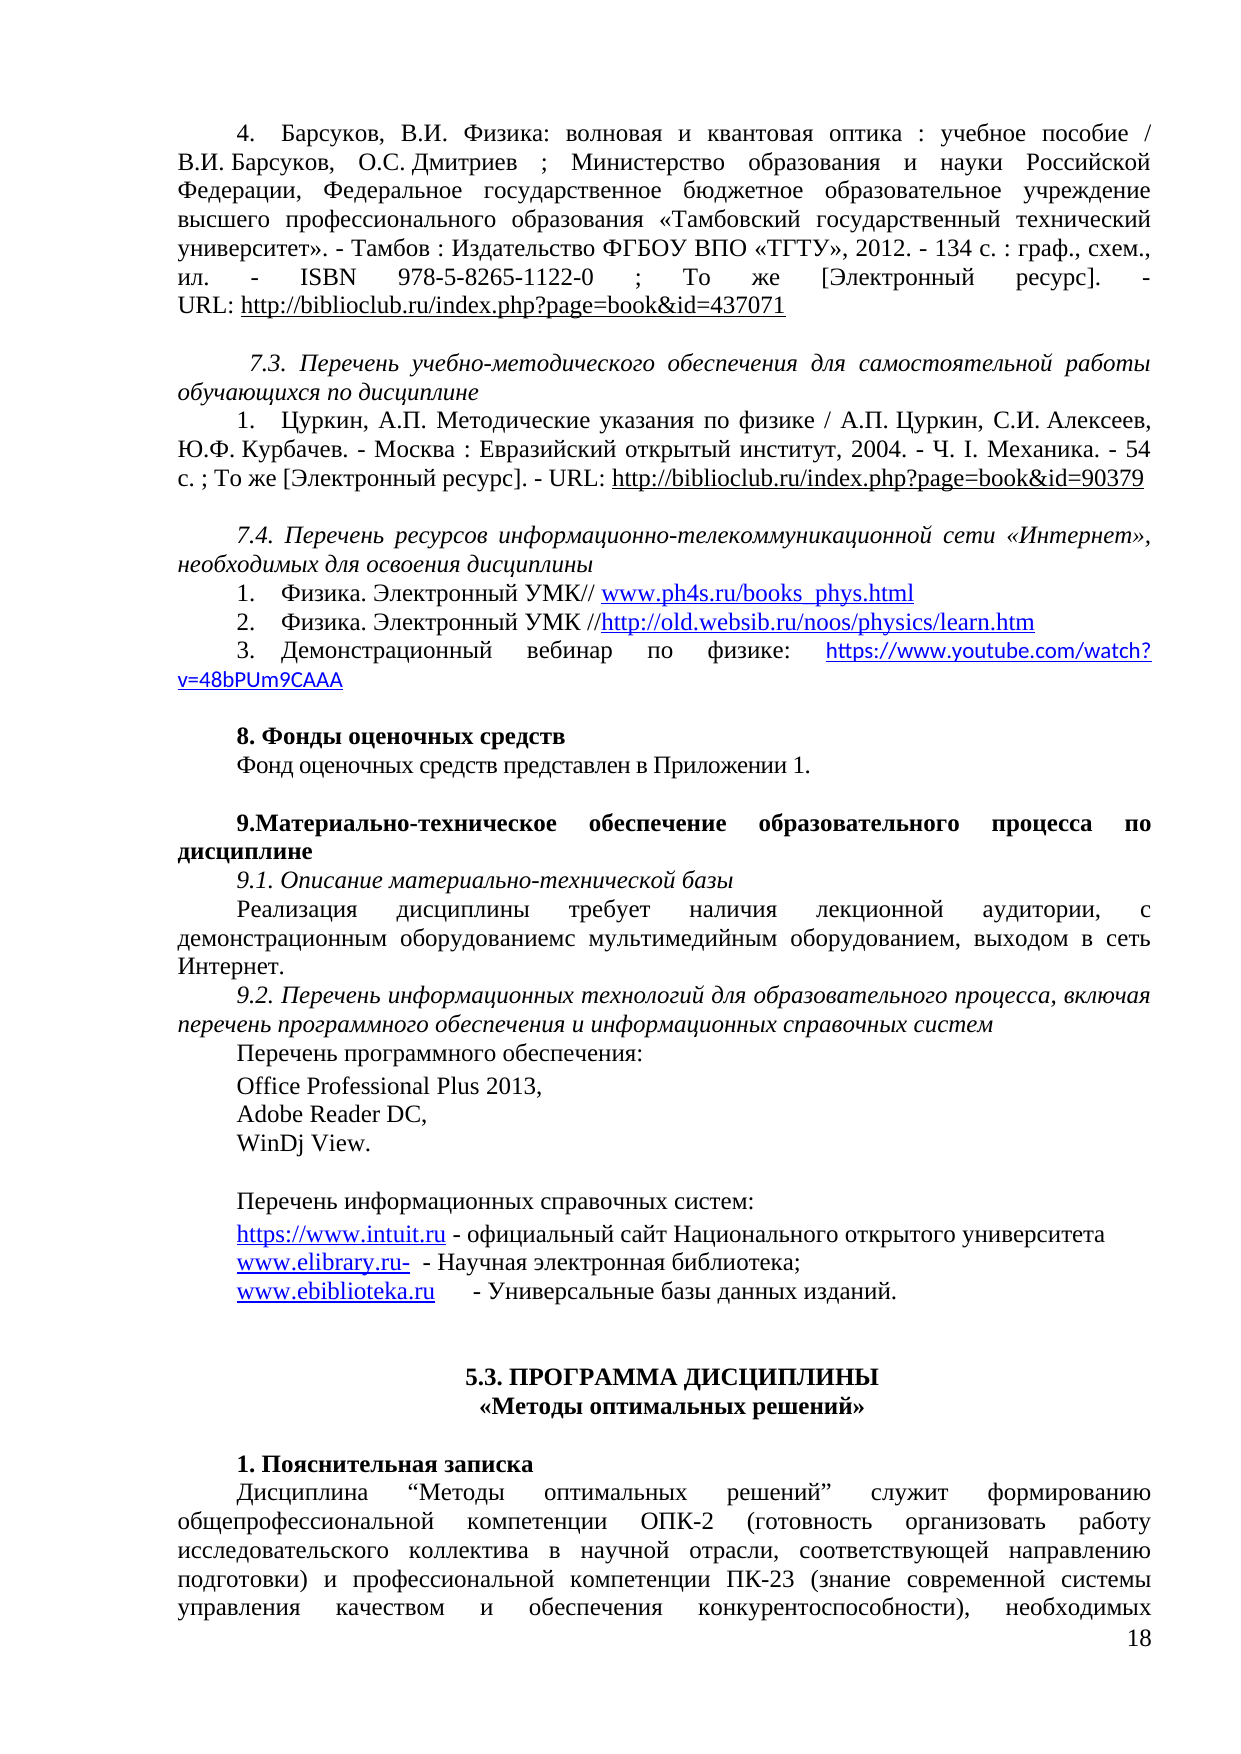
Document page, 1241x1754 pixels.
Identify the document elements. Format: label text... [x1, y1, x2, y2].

list Цуркин, А.П. Методические указания по физике / А.П. Цуркин, С.И. Алексеев, Ю.Ф. Курбачев. - Москва : Евразийский открытый институт, 2004. - Ч. I. Механика. - 54 с. ; То же [Электронный ресурс]. - URL: http://biblioclub.ru/index.php?page=book&id=90379 [177, 406, 1152, 492]
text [177, 1477, 1152, 1621]
text 9.1. Описание материально-технической базы [177, 865, 1152, 894]
text Перечень информационных справочных систем: [177, 1186, 1152, 1214]
subtitle 5.3. ПРОГРАММА ДИСЦИПЛИНЫ «Методы оптимальных решений» [192, 1362, 1152, 1420]
text Adobe Reader DC, [177, 1099, 1152, 1128]
text 9.Материально-техническое обеспечение образовательного процесса по дисциплине [177, 808, 1152, 865]
text www.ebiblioteka.ru - Универсальные базы данных изданий. [177, 1276, 1152, 1305]
text 7.3. Перечень учебно-методического обеспечения для самостоятельной работы обучающихся по дисциплине [177, 348, 1152, 406]
list Физика. Электронный УМК// www.ph4s.ru/books_phys.html [177, 578, 1152, 607]
list Физика. Электронный УМК //http://old.websib.ru/noos/physics/learn.htm [177, 607, 1152, 636]
text 7.4. Перечень ресурсов информационно-телекоммуникационной сети «Интернет», необходимых для освоения дисциплины [177, 521, 1152, 578]
text Office Professional Plus 2013, [177, 1071, 1152, 1099]
list Демонстрационный вебинар по физике: https://www.youtube.com/watch?v=48bPUm9CAAA [177, 636, 1152, 693]
text Фонд оценочных средств представлен в Приложении 1. [177, 750, 1152, 779]
text 1. Пояснительная записка [177, 1449, 1152, 1477]
list Барсуков, В.И. Физика: волновая и квантовая оптика : учебное пособие / В.И. Барсуков, О.С. Дмитриев ; Министерство образования и науки Российской Федерации, Федеральное государственное бюджетное образовательное учреждение высшего профессионального образования «Тамбовский государственный технический университет». - Тамбов : Издательство ФГБОУ ВПО «ТГТУ», 2012. - 134 с. : граф., схем., ил. - ISBN 978-5-8265-1122-0 ; То же [Электронный ресурс]. - URL: http://biblioclub.ru/index.php?page=book&id=437071 [177, 118, 1152, 319]
text www.elibrary.ru- - Научная электронная библиотека; [177, 1247, 1152, 1276]
text Перечень программного обеспечения: [177, 1038, 1152, 1066]
text https://www.intuit.ru - официальный сайт Национального открытого университета [177, 1219, 1152, 1247]
text 9.2. Перечень информационных технологий для образовательного процесса, включая перечень программного обеспечения и информационных справочных систем [177, 980, 1152, 1038]
text 8. Фонды оценочных средств [177, 721, 1152, 750]
text Реализация дисциплины требует наличия лекционной аудитории, с демонстрационным оборудованиемс мультимедийным оборудованием, выходом в сеть Интернет. [177, 894, 1152, 980]
text WinDj View. [177, 1128, 1152, 1157]
